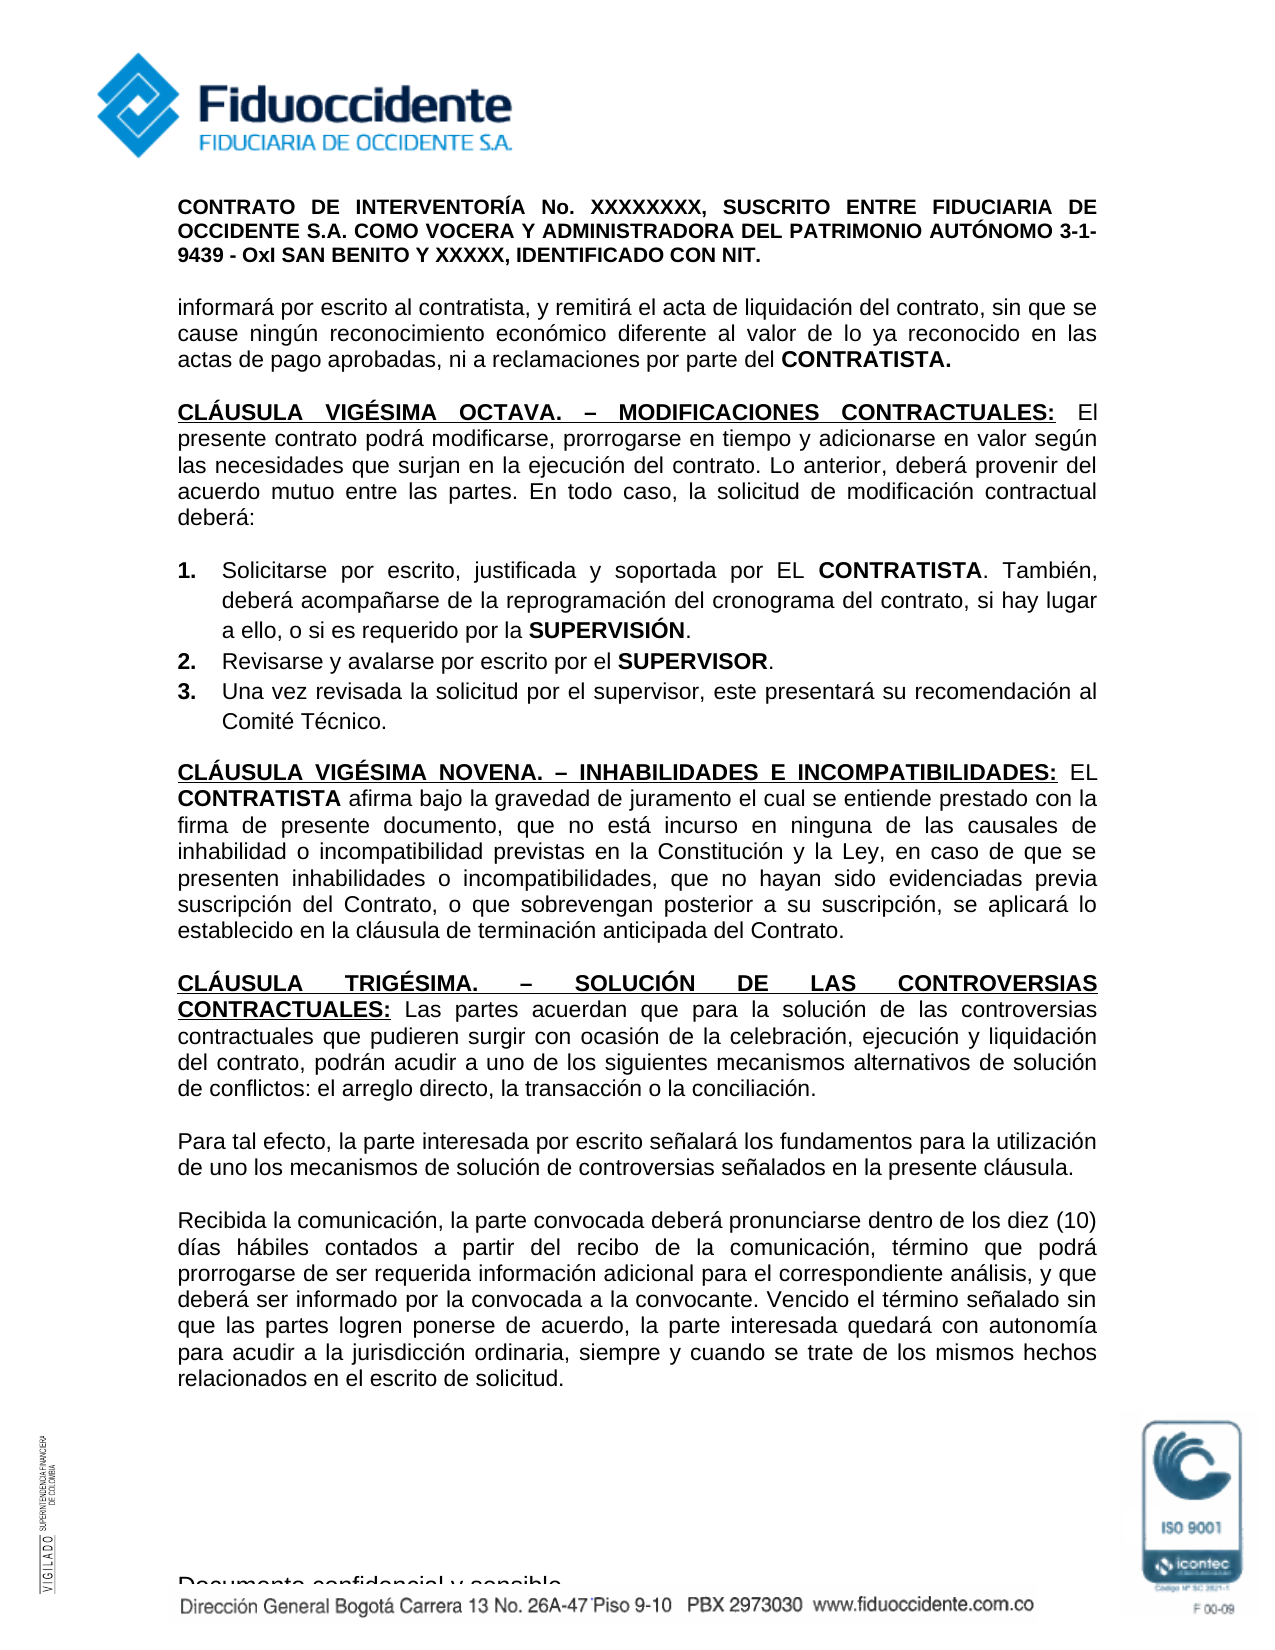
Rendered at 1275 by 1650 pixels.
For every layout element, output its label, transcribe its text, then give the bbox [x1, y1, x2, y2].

list Una vez revisada la solicitud por el supervisor, este presentará su recomendación al Comité Técnico. [177, 678, 1098, 734]
picture [88, 29, 552, 196]
text Recibida la comunicación, la parte convocada deberá pronunciarse dentro de los diez (10) días hábiles contados a partir del recibo de la comunicación, término que podrá prorrogarse de ser requerida información adicional para el correspondiente análisis, y que deberá ser informado por la convocada a la convocante. Vencido el término señalado sin que las partes logren ponerse de acuerdo, la parte interesada quedará con autonomía para acudir a la jurisdicción ordinaria, siempre y cuando se trate de los mismos hechos relacionados en el escrito de solicitud. [177, 1207, 1098, 1392]
picture [1120, 1411, 1258, 1618]
text CLÁUSULA TRIGÉSIMA. – SOLUCIÓN DE LAS CONTROVERSIAS CONTRACTUALES: Las partes acuerdan que para la solución de las controversias contractuales que pudieren surgir con ocasión de la celebración, ejecución y liquidación del contrato, podrán acudir a uno de los siguientes mecanismos alternativos de solución de conflictos: el arreglo directo, la transacción o la conciliación. [177, 994, 1098, 1102]
list Revisarse y avalarse por escrito por el SUPERVISOR. [177, 648, 1098, 674]
text CLÁUSULA VIGÉSIMA NOVENA. – INHABILIDADES E INCOMPATIBILIDADES: EL CONTRATISTA afirma bajo la gravedad de juramento el cual se entiende prestado con la firma de presente documento, que no está incurso en ninguna de las causales de inhabilidad o incompatibilidad previstas en la Constitución y la Ley, en caso de que se presenten inhabilidades o incompatibilidades, que no hayan sido evidenciadas previa suscripción del Contrato, o que sobrevengan posterior a su suscripción, se aplicará lo establecido en la cláusula de terminación anticipada del Contrato. [177, 759, 1098, 943]
picture [39, 1436, 55, 1594]
text CLÁUSULA VIGÉSIMA OCTAVA. – MODIFICACIONES CONTRACTUALES: El presente contrato podrá modificarse, prorrogarse en tiempo y adicionarse en valor según las necesidades que surjan en la ejecución del contrato. Lo anterior, deberá provenir del acuerdo mutuo entre las partes. En todo caso, la solicitud de modificación contractual deberá: [177, 399, 1098, 531]
list Solicitarse por escrito, justificada y soportada por EL CONTRATISTA. También, deberá acompañarse de la reprogramación del cronograma del contrato, si hay lugar a ello, o si es requerido por la SUPERVISIÓN. [177, 557, 1098, 644]
picture [169, 1584, 1038, 1626]
text Para tal efecto, la parte interesada por escrito señalará los fundamentos para la utilización de uno los mecanismos de solución de controversias señalados en la presente cláusula. [177, 1128, 1098, 1181]
